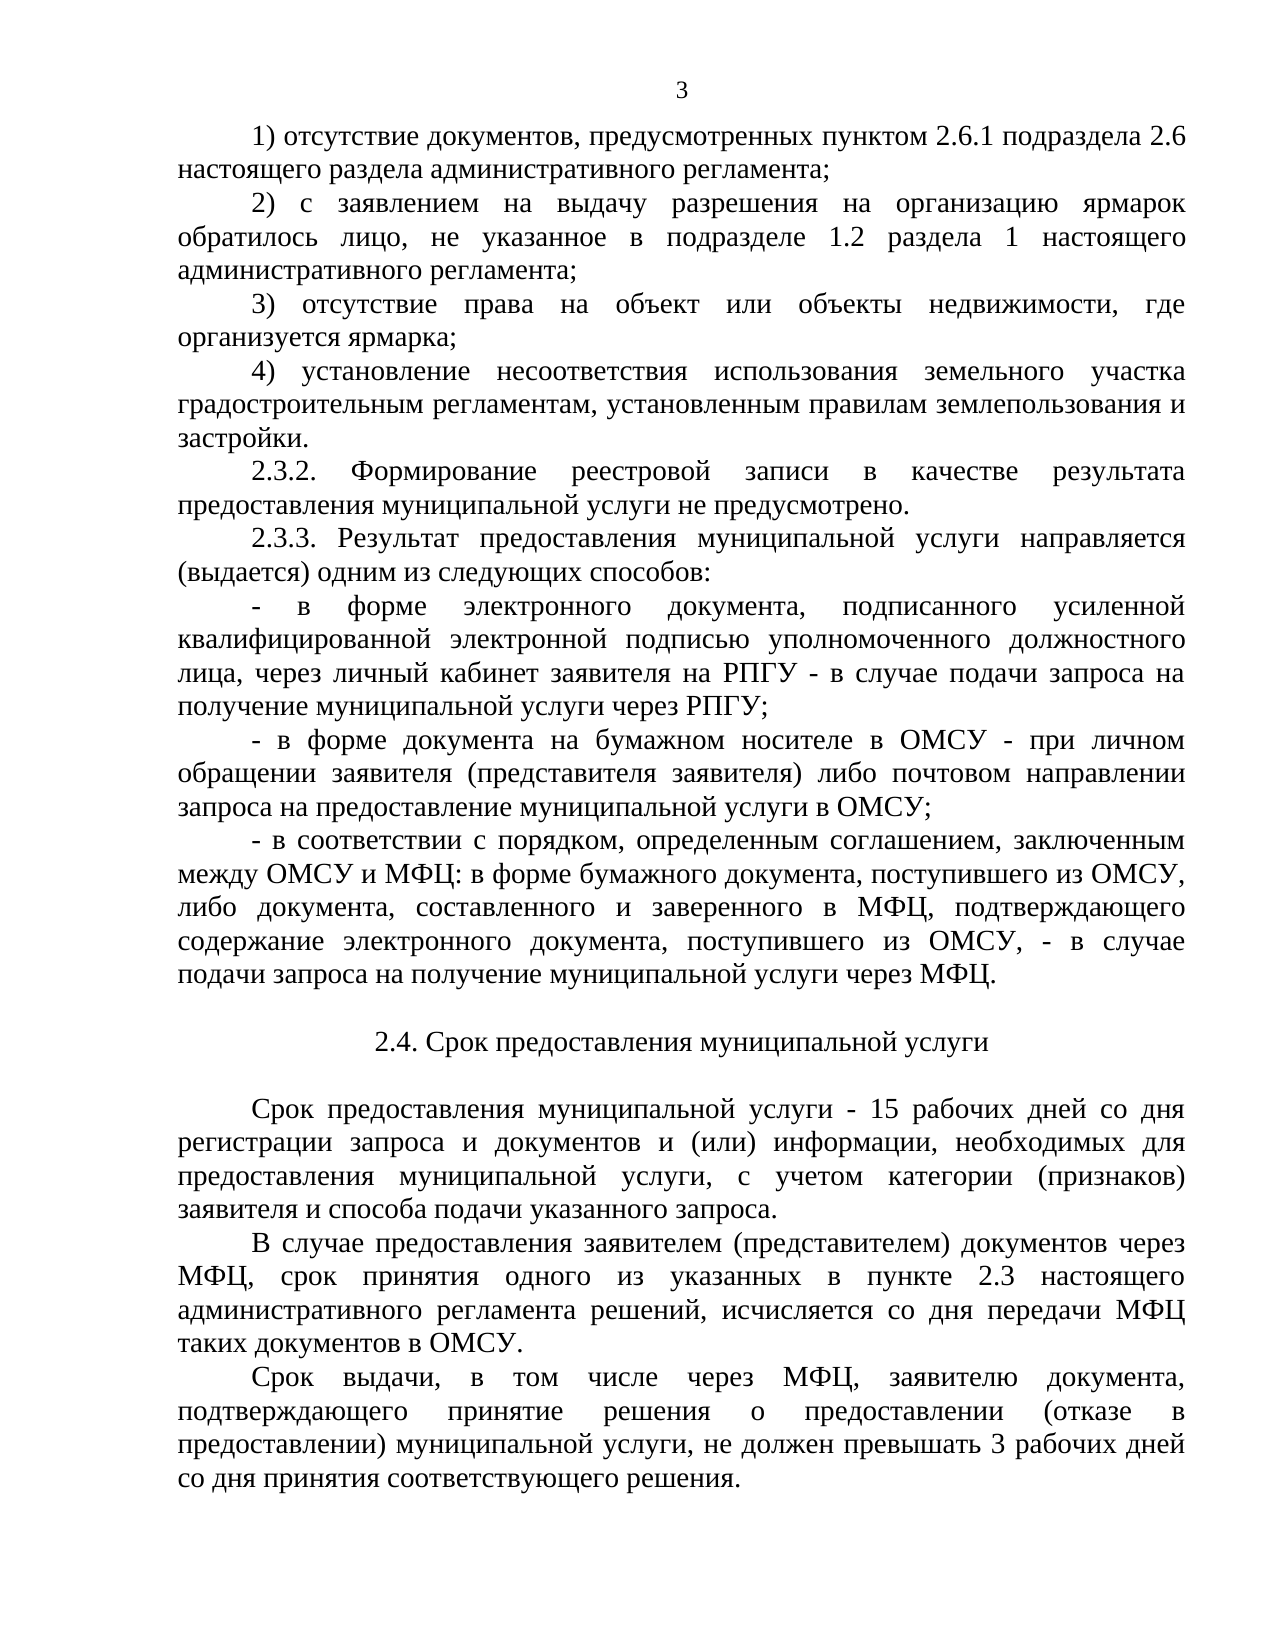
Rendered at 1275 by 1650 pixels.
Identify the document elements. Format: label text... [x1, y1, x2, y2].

text 2.3.2. Формирование реестровой записи в качестве результата предоставления муниципальной услуги не предусмотрено. [177, 453, 1186, 521]
text 1) отсутствие документов, предусмотренных пунктом 2.6.1 подраздела 2.6 настоящего раздела административного регламента; [177, 118, 1186, 185]
text - в форме документа на бумажном носителе в ОМСУ - при личном обращении заявителя (представителя заявителя) либо почтовом направлении запроса на предоставление муниципальной услуги в ОМСУ; [177, 722, 1186, 822]
text Срок предоставления муниципальной услуги - 15 рабочих дней со дня регистрации запроса и документов и (или) информации, необходимых для предоставления муниципальной услуги, с учетом категории (признаков) заявителя и способа подачи указанного запроса. [177, 1091, 1186, 1225]
text 2.3.3. Результат предоставления муниципальной услуги направляется (выдается) одним из следующих способов: [177, 521, 1186, 588]
text 3) отсутствие права на объект или объекты недвижимости, где организуется ярмарка; [177, 286, 1186, 353]
text 4) установление несоответствия использования земельного участка градостроительным регламентам, установленным правилам землепользования и застройки. [177, 353, 1186, 453]
text - в форме электронного документа, подписанного усиленной квалифицированной электронной подписью уполномоченного должностного лица, через личный кабинет заявителя на РПГУ - в случае подачи запроса на получение муниципальной услуги через РПГУ; [177, 588, 1186, 722]
text 2.4. Срок предоставления муниципальной услуги [177, 1024, 1186, 1057]
text - в соответствии с порядком, определенным соглашением, заключенным между ОМСУ и МФЦ: в форме бумажного документа, поступившего из ОМСУ, либо документа, составленного и заверенного в МФЦ, подтверждающего содержание электронного документа, поступившего из ОМСУ, - в случае подачи запроса на получение муниципальной услуги через МФЦ. [177, 822, 1186, 990]
text В случае предоставления заявителем (представителем) документов через МФЦ, срок принятия одного из указанных в пункте 2.3 настоящего административного регламента решений, исчисляется со дня передачи МФЦ таких документов в ОМСУ. [177, 1225, 1186, 1359]
text Срок выдачи, в том числе через МФЦ, заявителю документа, подтверждающего принятие решения о предоставлении (отказе в предоставлении) муниципальной услуги, не должен превышать 3 рабочих дней со дня принятия соответствующего решения. [177, 1359, 1186, 1493]
text 2) с заявлением на выдачу разрешения на организацию ярмарок обратилось лицо, не указанное в подразделе 1.2 раздела 1 настоящего административного регламента; [177, 185, 1186, 286]
